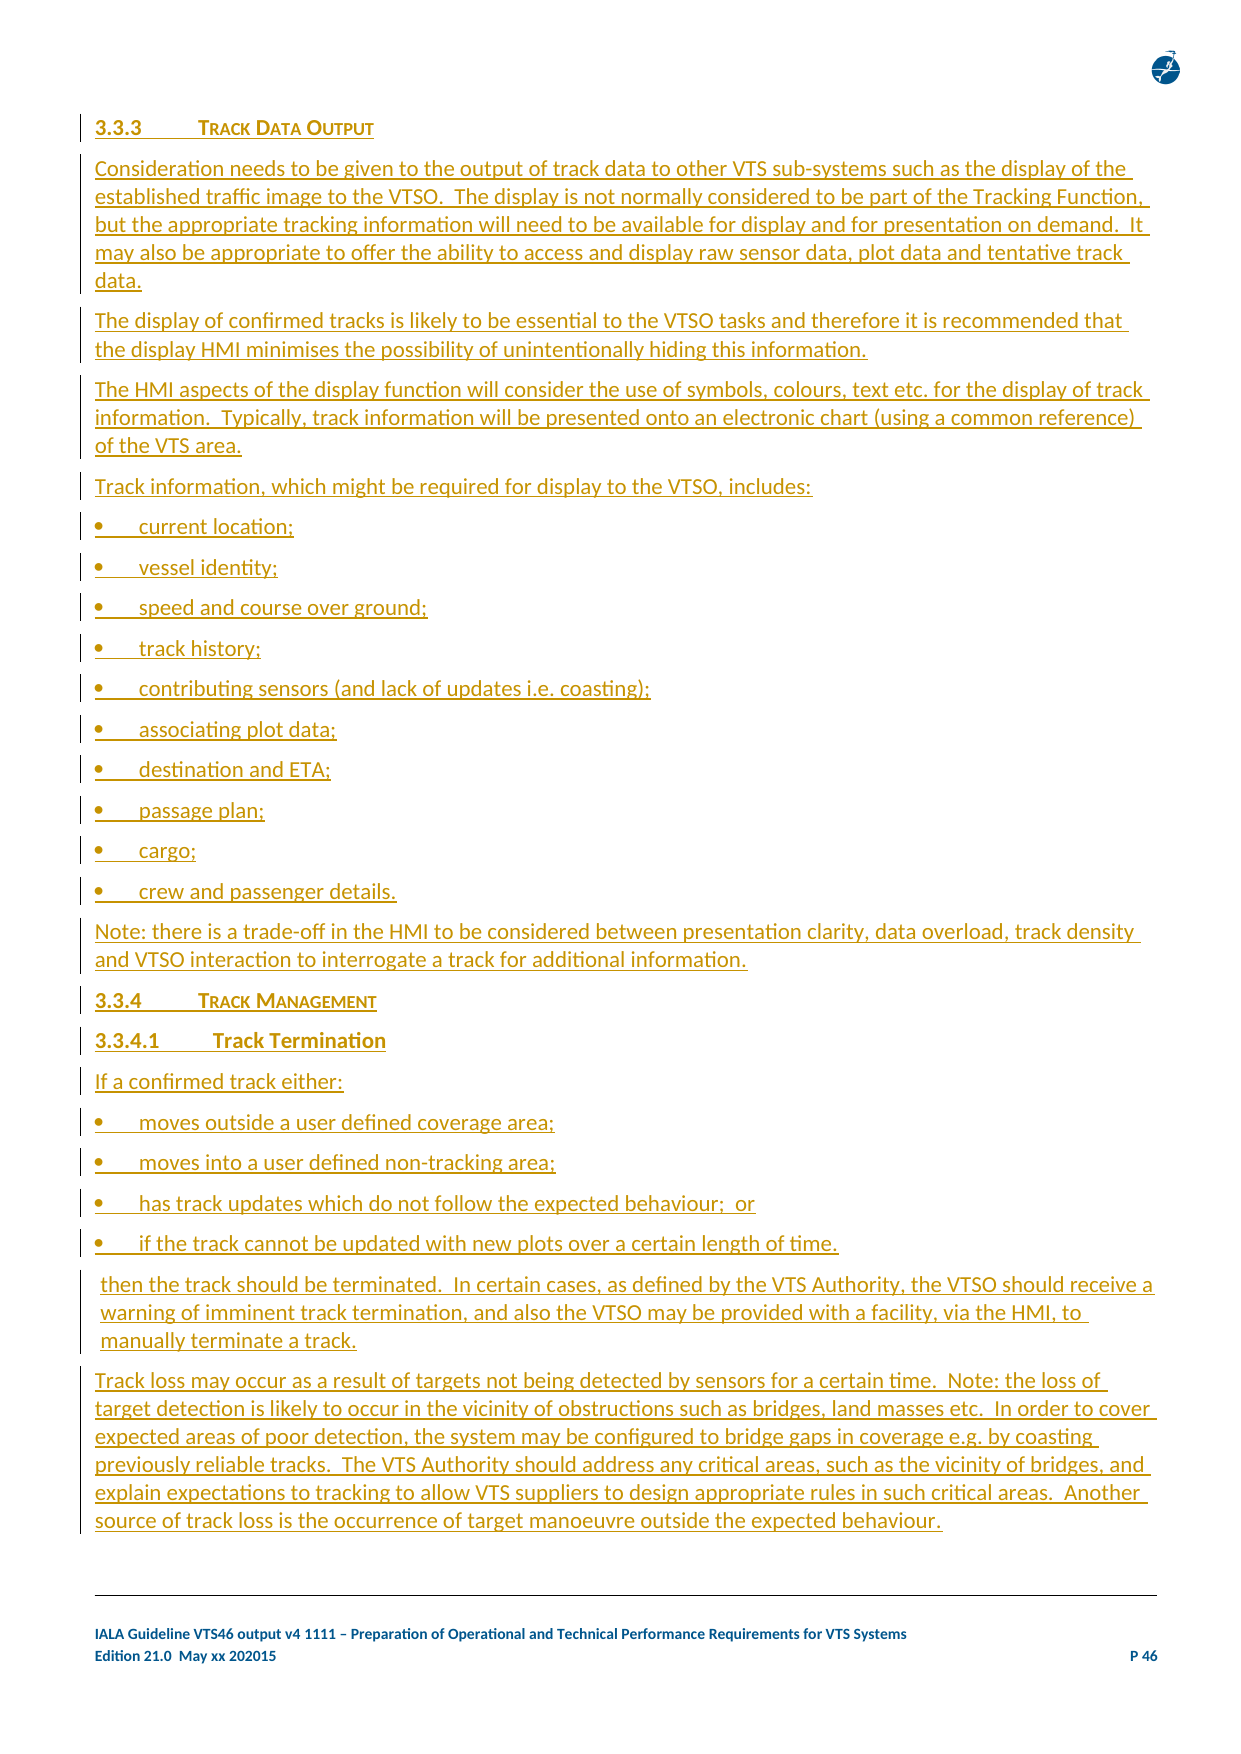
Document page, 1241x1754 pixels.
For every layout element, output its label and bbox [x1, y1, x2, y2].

picture [1120, 0, 1239, 119]
